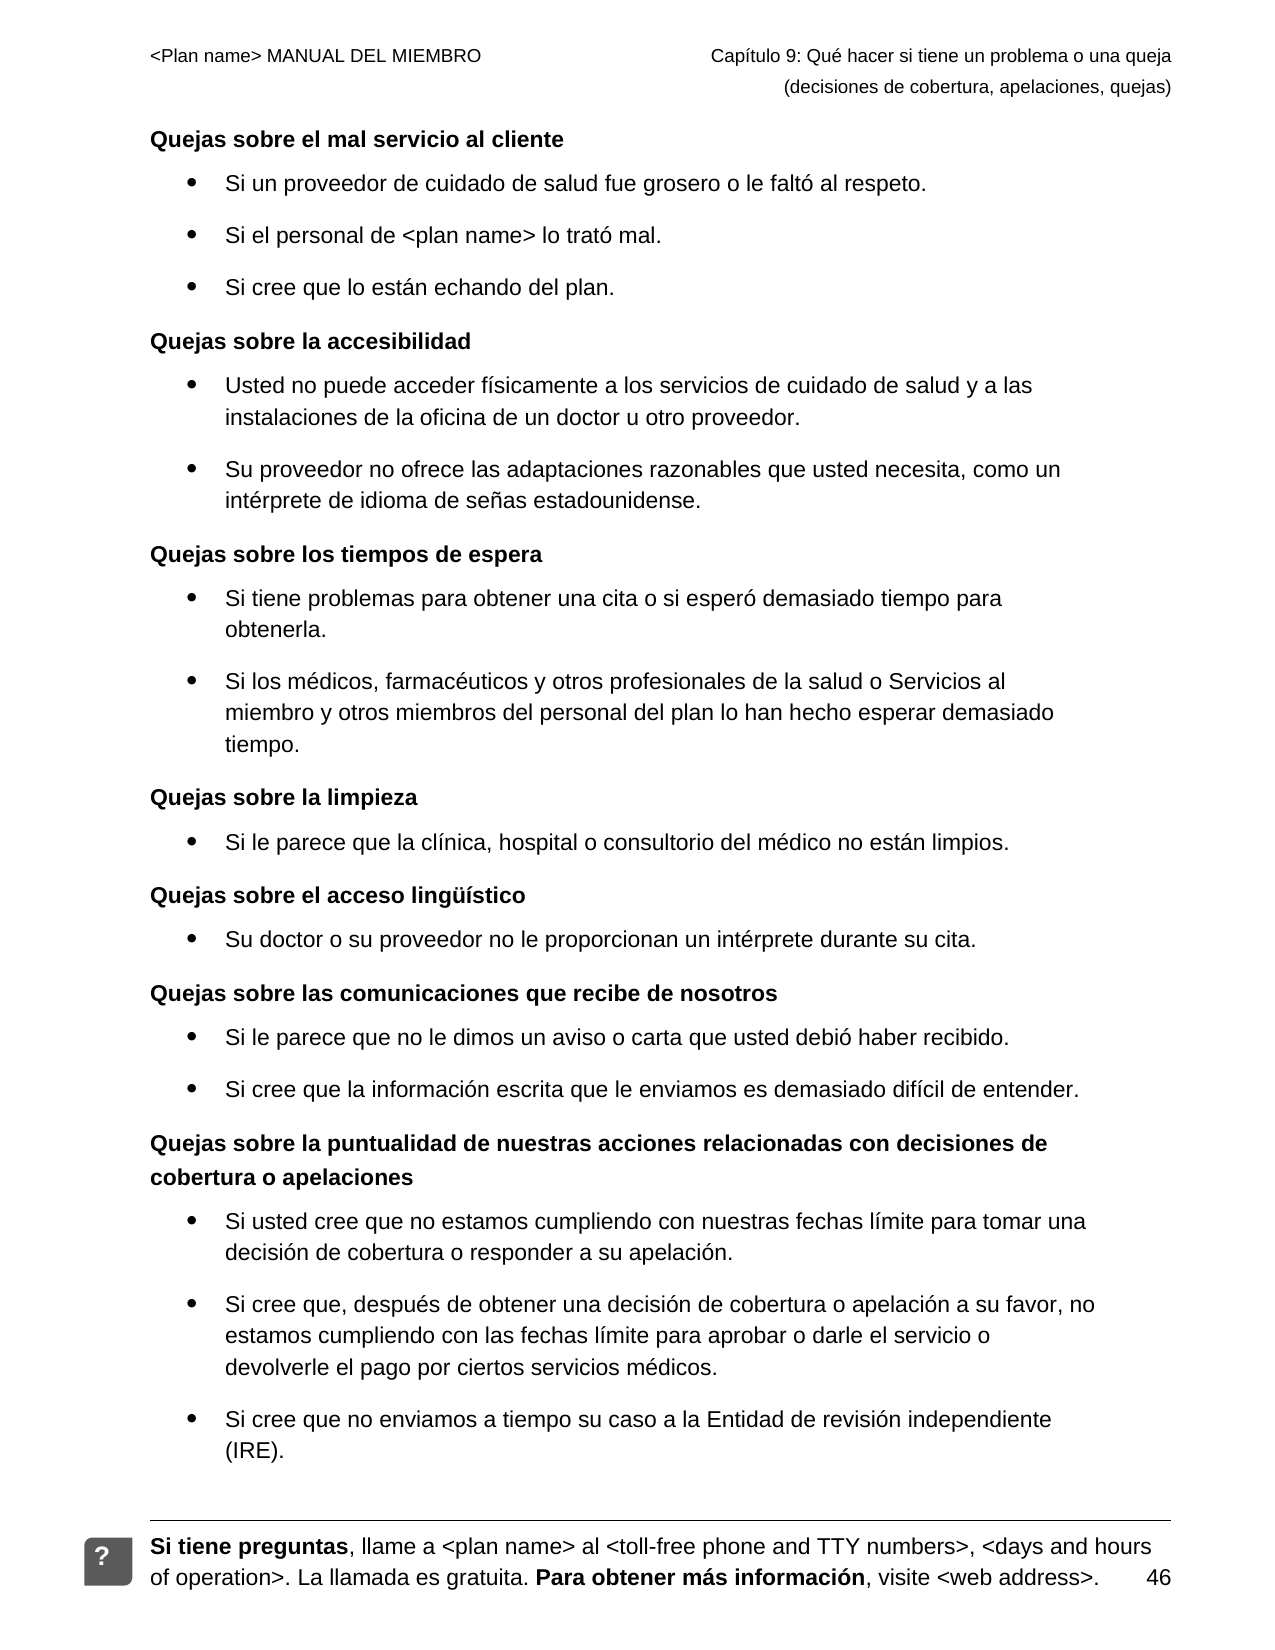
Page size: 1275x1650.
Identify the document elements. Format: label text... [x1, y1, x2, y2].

list Si cree que, después de obtener una decisión de cobertura o apelación a su favor, no estamos cumpliendo con las fechas límite para aprobar o darle el servicio o devolverle el pago por ciertos servicios médicos. [187, 1287, 1096, 1381]
subtitle Quejas sobre el acceso lingüístico [150, 877, 1096, 910]
subtitle Quejas sobre la accesibilidad [150, 323, 1096, 356]
list Si usted cree que no estamos cumpliendo con nuestras fechas límite para tomar una decisión de cobertura o responder a su apelación. [187, 1204, 1096, 1267]
list Usted no puede acceder físicamente a los servicios de cuidado de salud y a las instalaciones de la oficina de un doctor u otro proveedor. [187, 369, 1096, 431]
list Si cree que no enviamos a tiempo su caso a la Entidad de revisión independiente (IRE). [187, 1402, 1096, 1464]
list Si el personal de <plan name> lo trató mal. [187, 219, 1096, 250]
list Su proveedor no ofrece las adaptaciones razonables que usted necesita, como un intérprete de idioma de señas estadounidense. [187, 452, 1096, 514]
subtitle Quejas sobre la puntualidad de nuestras acciones relacionadas con decisiones de cobertura o apelaciones [150, 1125, 1096, 1192]
list Su doctor o su proveedor no le proporcionan un intérprete durante su cita. [187, 923, 1096, 954]
list Si un proveedor de cuidado de salud fue grosero o le faltó al respeto. [187, 167, 1096, 198]
subtitle Quejas sobre la limpieza [150, 779, 1096, 812]
subtitle Quejas sobre los tiempos de espera [150, 535, 1096, 569]
subtitle Quejas sobre el mal servicio al cliente [150, 121, 1096, 154]
list Si cree que lo están echando del plan. [187, 271, 1096, 302]
list Si tiene problemas para obtener una cita o si esperó demasiado tiempo para obtenerla. [187, 581, 1096, 644]
list Si los médicos, farmacéuticos y otros profesionales de la salud o Servicios al miembro y otros miembros del personal del plan lo han hecho esperar demasiado tiempo. [187, 664, 1096, 758]
list Si le parece que la clínica, hospital o consultorio del médico no están limpios. [187, 825, 1096, 856]
list Si cree que la información escrita que le enviamos es demasiado difícil de entender. [187, 1073, 1096, 1104]
subtitle Quejas sobre las comunicaciones que recibe de nosotros [150, 975, 1096, 1008]
list Si le parece que no le dimos un aviso o carta que usted debió haber recibido. [187, 1021, 1096, 1052]
